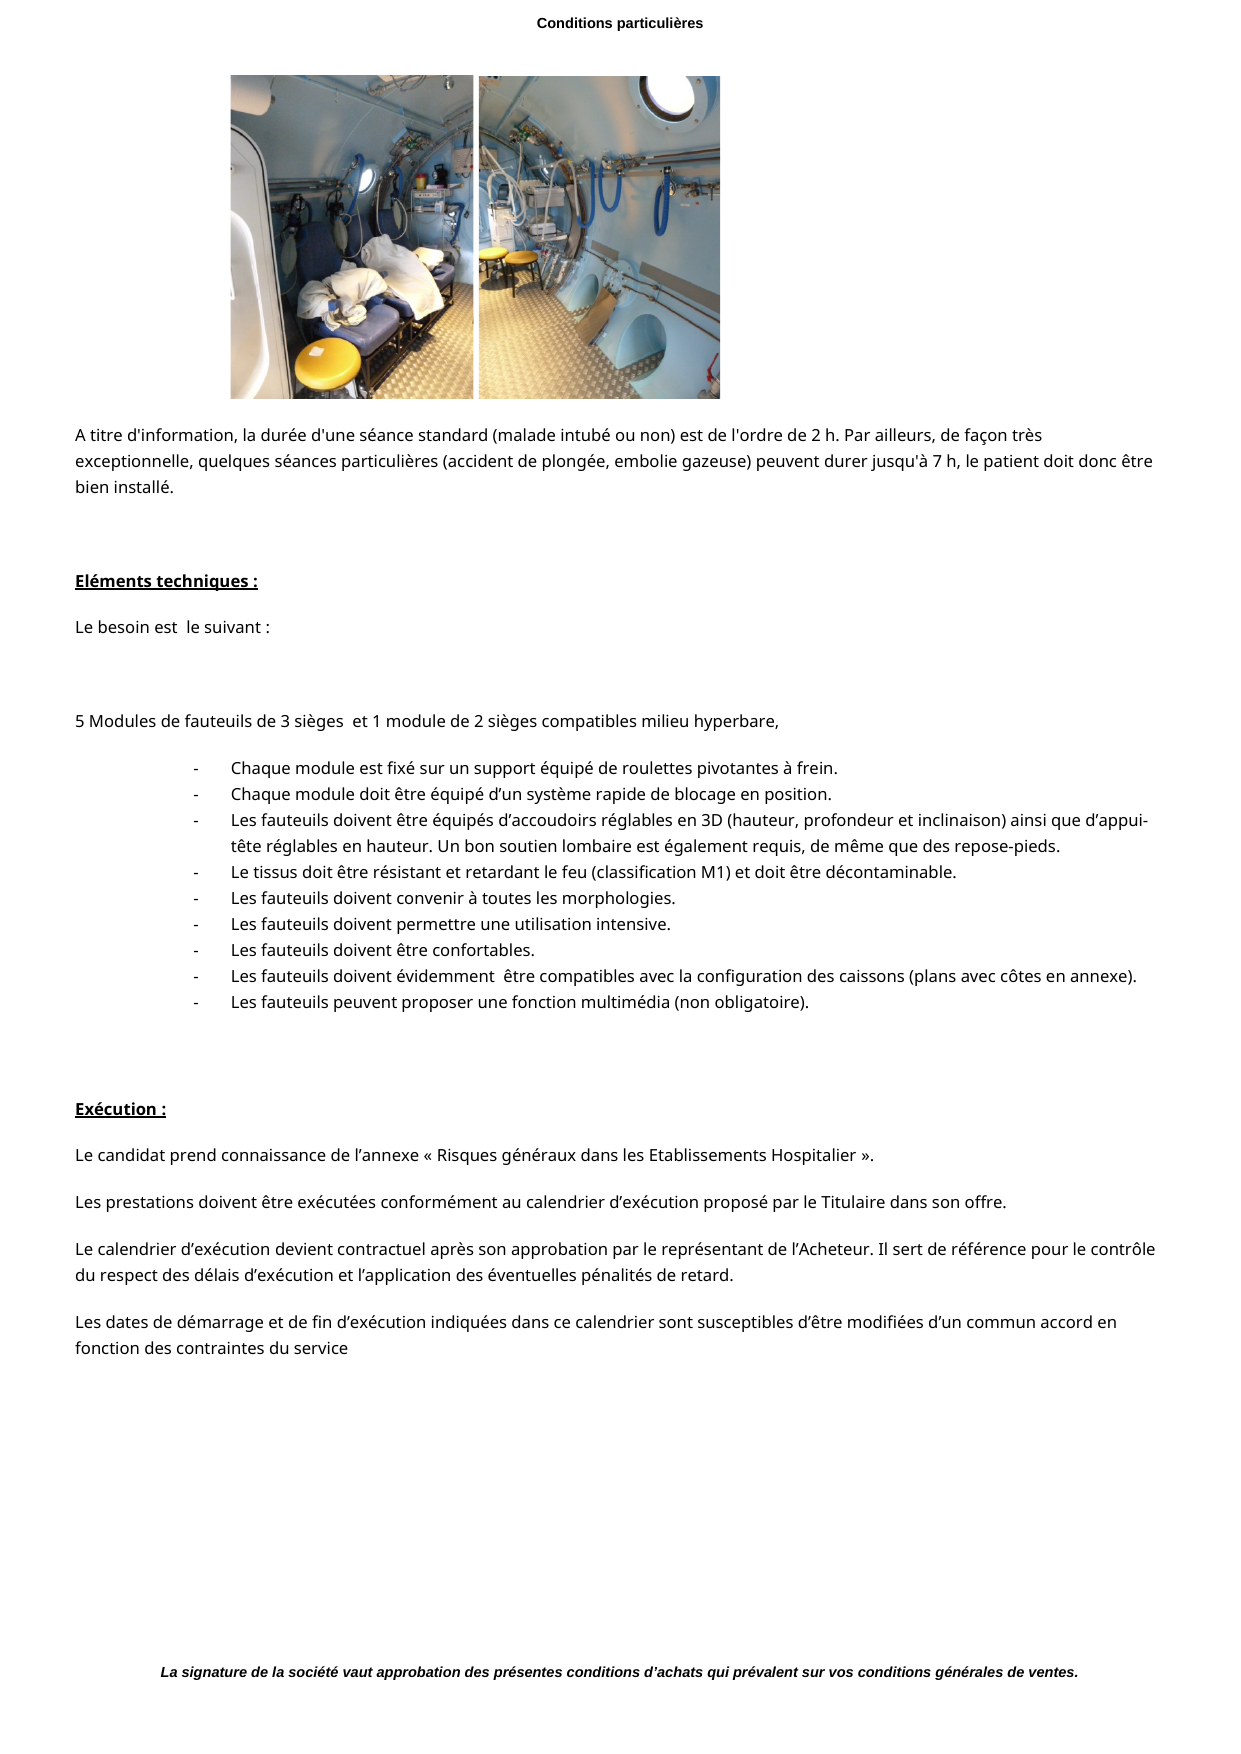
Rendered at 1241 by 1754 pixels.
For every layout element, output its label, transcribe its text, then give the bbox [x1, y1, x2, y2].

picture [478, 76, 721, 399]
list Les fauteuils peuvent proposer une fonction multimédia (non obligatoire). [193, 991, 1165, 1014]
list Les fauteuils doivent convenir à toutes les morphologies. [193, 887, 1165, 910]
text Exécution : [75, 1097, 1165, 1120]
text Le besoin est le suivant : [75, 616, 1165, 639]
text Les dates de démarrage et de fin d’exécution indiquées dans ce calendrier sont susceptibles d’être modifiées d’un commun accord en fonction des contraintes du service [75, 1311, 1165, 1359]
text Le candidat prend connaissance de l’annexe « Risques généraux dans les Etablissements Hospitalier ». [75, 1144, 1165, 1167]
picture [230, 75, 474, 399]
text A titre d'information, la durée d'une séance standard (malade intubé ou non) est de l'ordre de 2 h. Par ailleurs, de façon très exceptionnelle, quelques séances particulières (accident de plongée, embolie gazeuse) peuvent durer jusqu'à 7 h, le patient doit donc être bien installé. [75, 423, 1165, 498]
list Les fauteuils doivent permettre une utilisation intensive. [193, 913, 1165, 936]
list Les fauteuils doivent être équipés d’accoudoirs réglables en 3D (hauteur, profondeur et inclinaison) ainsi que d’appui-tête réglables en hauteur. Un bon soutien lombaire est également requis, de même que des repose-pieds. [193, 809, 1165, 858]
list Chaque module doit être équipé d’un système rapide de blocage en position. [193, 783, 1165, 806]
text Le calendrier d’exécution devient contractuel après son approbation par le représentant de l’Acheteur. Il sert de référence pour le contrôle du respect des délais d’exécution et l’application des éventuelles pénalités de retard. [75, 1238, 1165, 1286]
text Les prestations doivent être exécutées conformément au calendrier d’exécution proposé par le Titulaire dans son offre. [75, 1191, 1165, 1213]
list Les fauteuils doivent évidemment être compatibles avec la configuration des caissons (plans avec côtes en annexe). [193, 965, 1165, 988]
text Eléments techniques : [75, 569, 1165, 592]
list Le tissus doit être résistant et retardant le feu (classification M1) et doit être décontaminable. [193, 861, 1165, 884]
list Chaque module est fixé sur un support équipé de roulettes pivotantes à frein. [193, 757, 1165, 779]
text 5 Modules de fauteuils de 3 sièges et 1 module de 2 sièges compatibles milieu hyperbare, [75, 710, 1165, 733]
list Les fauteuils doivent être confortables. [193, 939, 1165, 962]
